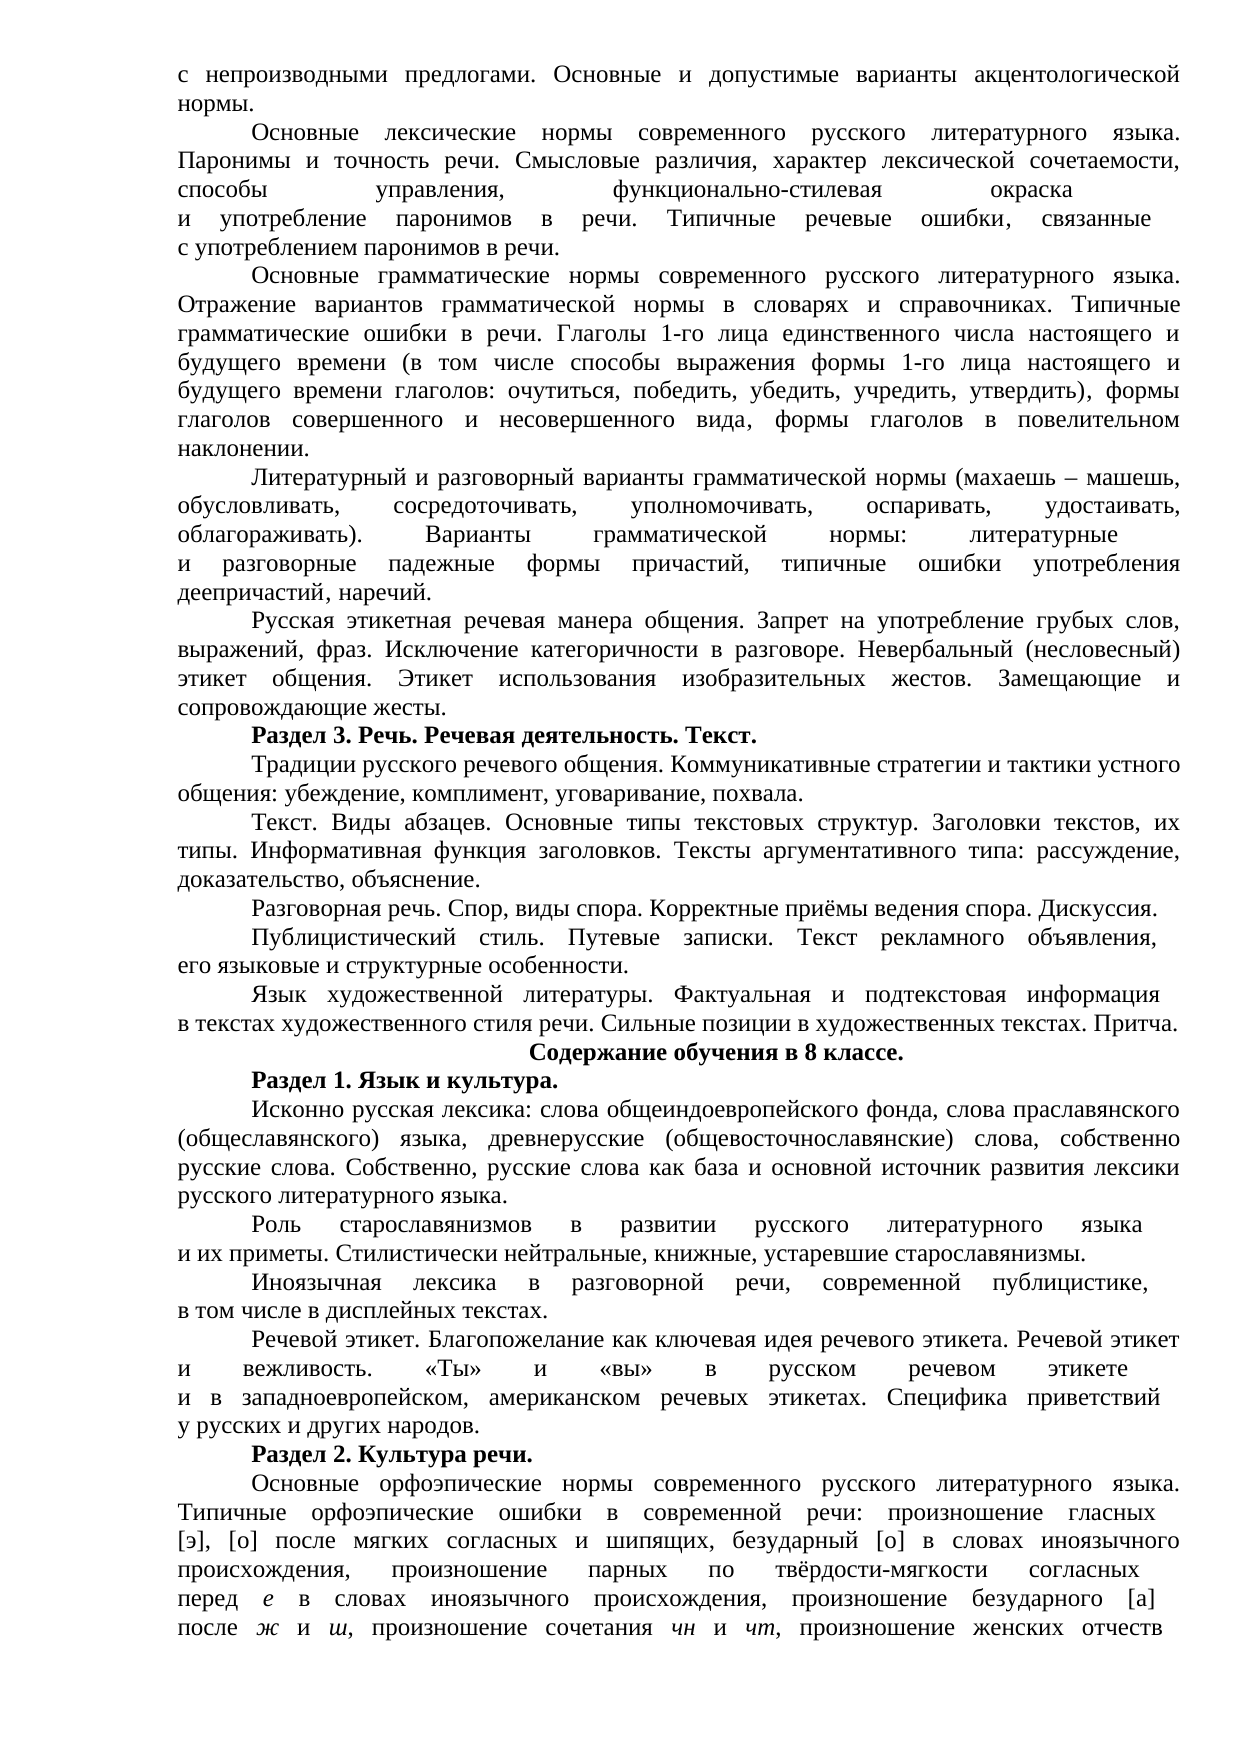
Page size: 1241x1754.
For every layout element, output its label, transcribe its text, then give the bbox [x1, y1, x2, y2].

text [177, 59, 1181, 117]
text Иноязычная лексика в разговорной речи, современной публицистике, в том числе в дисплейных текстах. [177, 1267, 1181, 1324]
text Основные грамматические нормы современного русского литературного языка. Отражение вариантов грамматической нормы в словарях и справочниках. Типичные грамматические ошибки в речи. Глаголы 1-го лица единственного числа настоящего и будущего времени (в том числе способы выражения формы 1-го лица настоящего и будущего времени глаголов: очутиться, победить, убедить, учредить, утвердить)‚ формы глаголов совершенного и несовершенного вида‚ формы глаголов в повелительном наклонении. [177, 260, 1181, 462]
text Исконно русская лексика: слова общеиндоевропейского фонда, слова праславянского (общеславянского) языка, древнерусские (общевосточнославянские) слова, собственно русские слова. Собственно, русские слова как база и основной источник развития лексики русского литературного языка. [177, 1094, 1181, 1209]
text Разговорная речь. Спор, виды спора. Корректные приёмы ведения спора. Дискуссия. [177, 893, 1181, 922]
text Раздел 2. Культура речи. [177, 1439, 1181, 1468]
text Речевой этикет. Благопожелание как ключевая идея речевого этикета. Речевой этикет и вежливость. «Ты» и «вы» в русском речевом этикете и в западноевропейском, американском речевых этикетах. Специфика приветствий у русских и других народов. [177, 1324, 1181, 1439]
text Литературный и разговорный варианты грамматической нормы (махаешь – машешь, обусловливать, сосредоточивать, уполномочивать, оспаривать, удостаивать, облагораживать). Варианты грамматической нормы: литературные и разговорные падежные формы причастий, типичные ошибки употребления деепричастий‚ наречий. [177, 462, 1181, 605]
text Традиции русского речевого общения. Коммуникативные стратегии и тактики устного общения: убеждение, комплимент, уговаривание, похвала. [177, 749, 1181, 807]
text Основные лексические нормы современного русского литературного языка. Паронимы и точность речи. Смысловые различия, характер лексической сочетаемости, способы управления, функционально-стилевая окраска и употребление паронимов в речи. Типичные речевые ошибки‚ связанные с употреблением паронимов в речи. [177, 117, 1181, 260]
text Текст. Виды абзацев. Основные типы текстовых структур. Заголовки текстов, их типы. Информативная функция заголовков. Тексты аргументативного типа: рассуждение, доказательство, объяснение. [177, 807, 1181, 893]
text Русская этикетная речевая манера общения. Запрет на употребление грубых слов, выражений, фраз. Исключение категоричности в разговоре. Невербальный (несловесный) этикет общения. Этикет использования изобразительных жестов. Замещающие и сопровождающие жесты. [177, 605, 1181, 720]
text Содержание обучения в 8 классе. [177, 1037, 1181, 1065]
text Публицистический стиль. Путевые записки. Текст рекламного объявления, его языковые и структурные особенности. [177, 922, 1181, 979]
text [177, 1468, 1181, 1640]
text Раздел 1. Язык и культура. [177, 1065, 1181, 1094]
text Язык художественной литературы. Фактуальная и подтекстовая информация в текстах художественного стиля речи. Сильные позиции в художественных текстах. Притча. [177, 979, 1181, 1037]
text Роль старославянизмов в развитии русского литературного языка и их приметы. Стилистически нейтральные, книжные, устаревшие старославянизмы. [177, 1209, 1181, 1267]
text Раздел 3. Речь. Речевая деятельность. Текст. [177, 720, 1181, 749]
